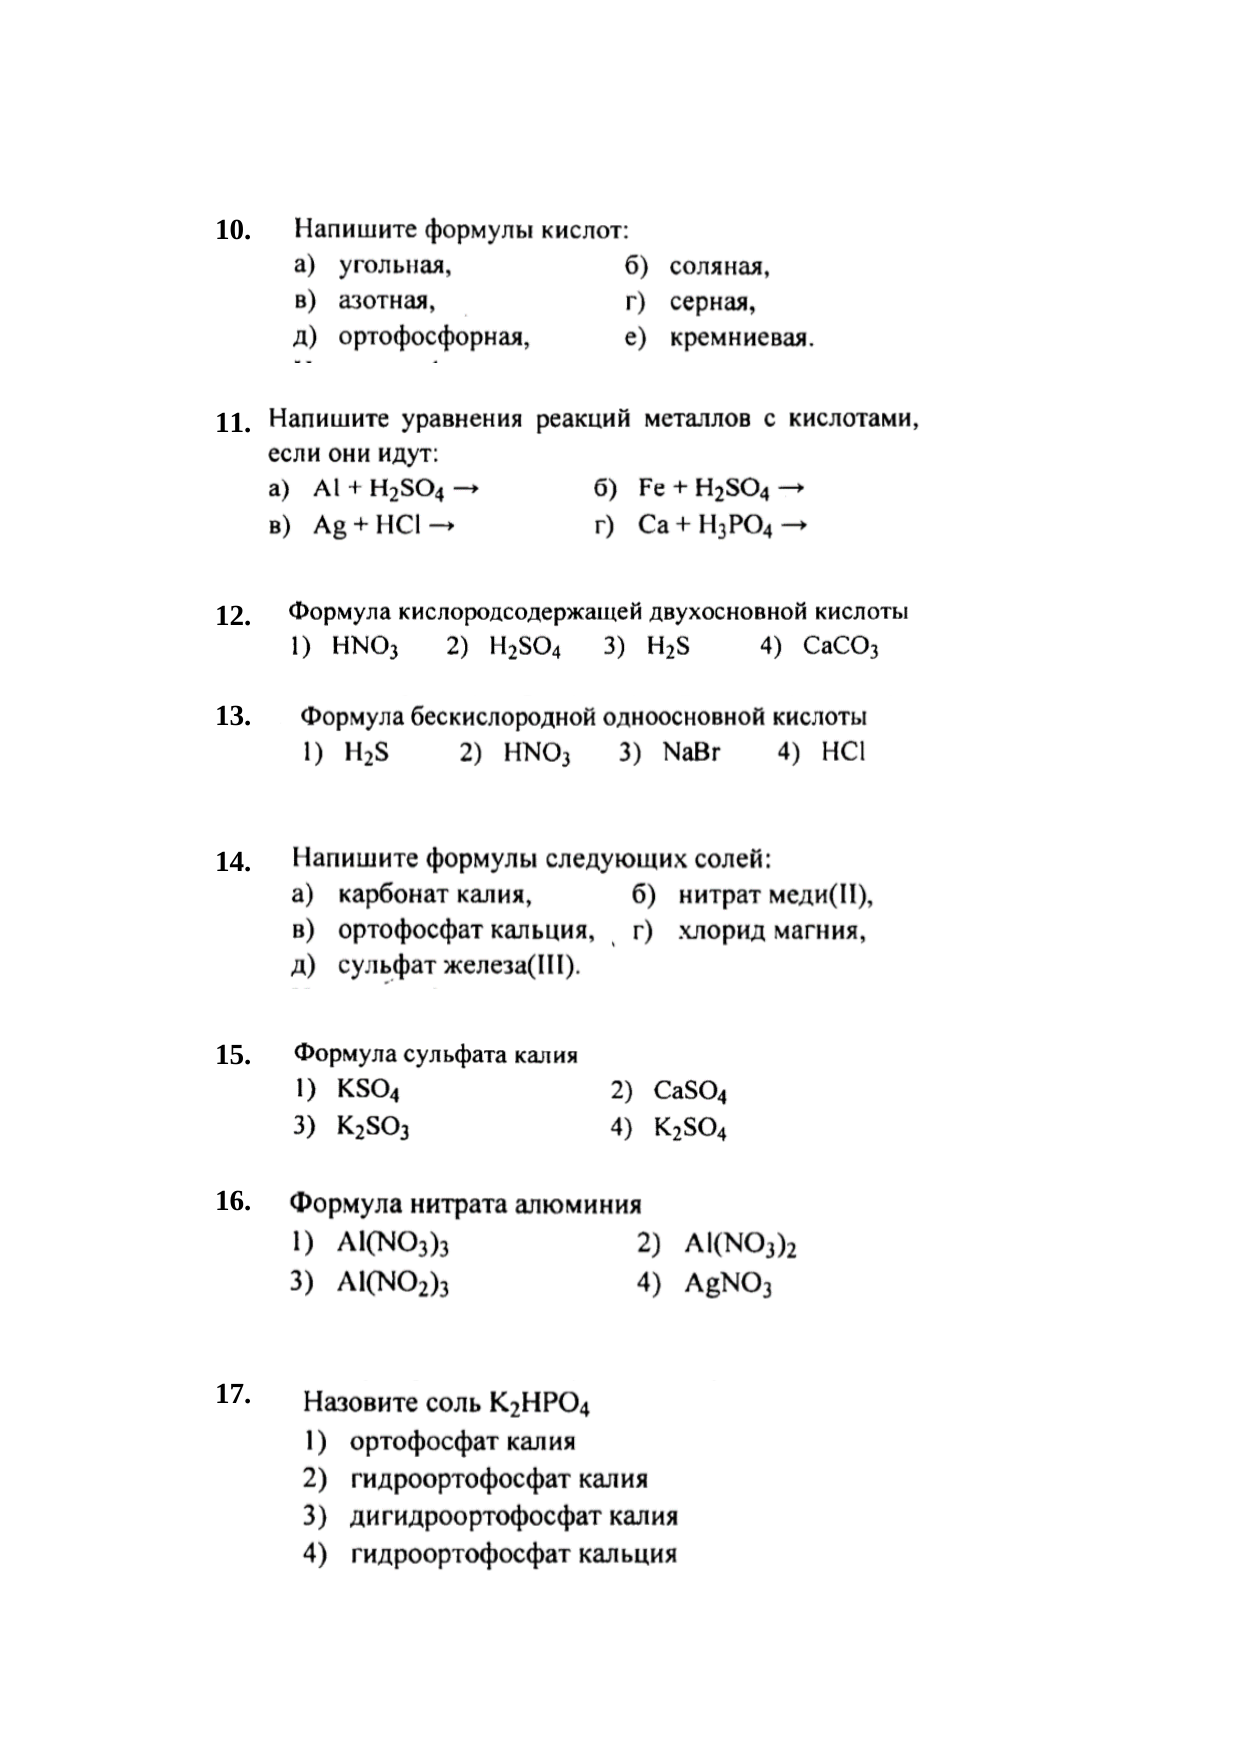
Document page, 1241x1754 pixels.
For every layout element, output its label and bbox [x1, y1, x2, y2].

picture [284, 1380, 755, 1576]
picture [280, 695, 960, 770]
picture [271, 1186, 949, 1302]
picture [276, 1038, 895, 1146]
picture [257, 404, 947, 547]
picture [273, 201, 961, 363]
picture [268, 595, 940, 667]
picture [279, 835, 890, 989]
